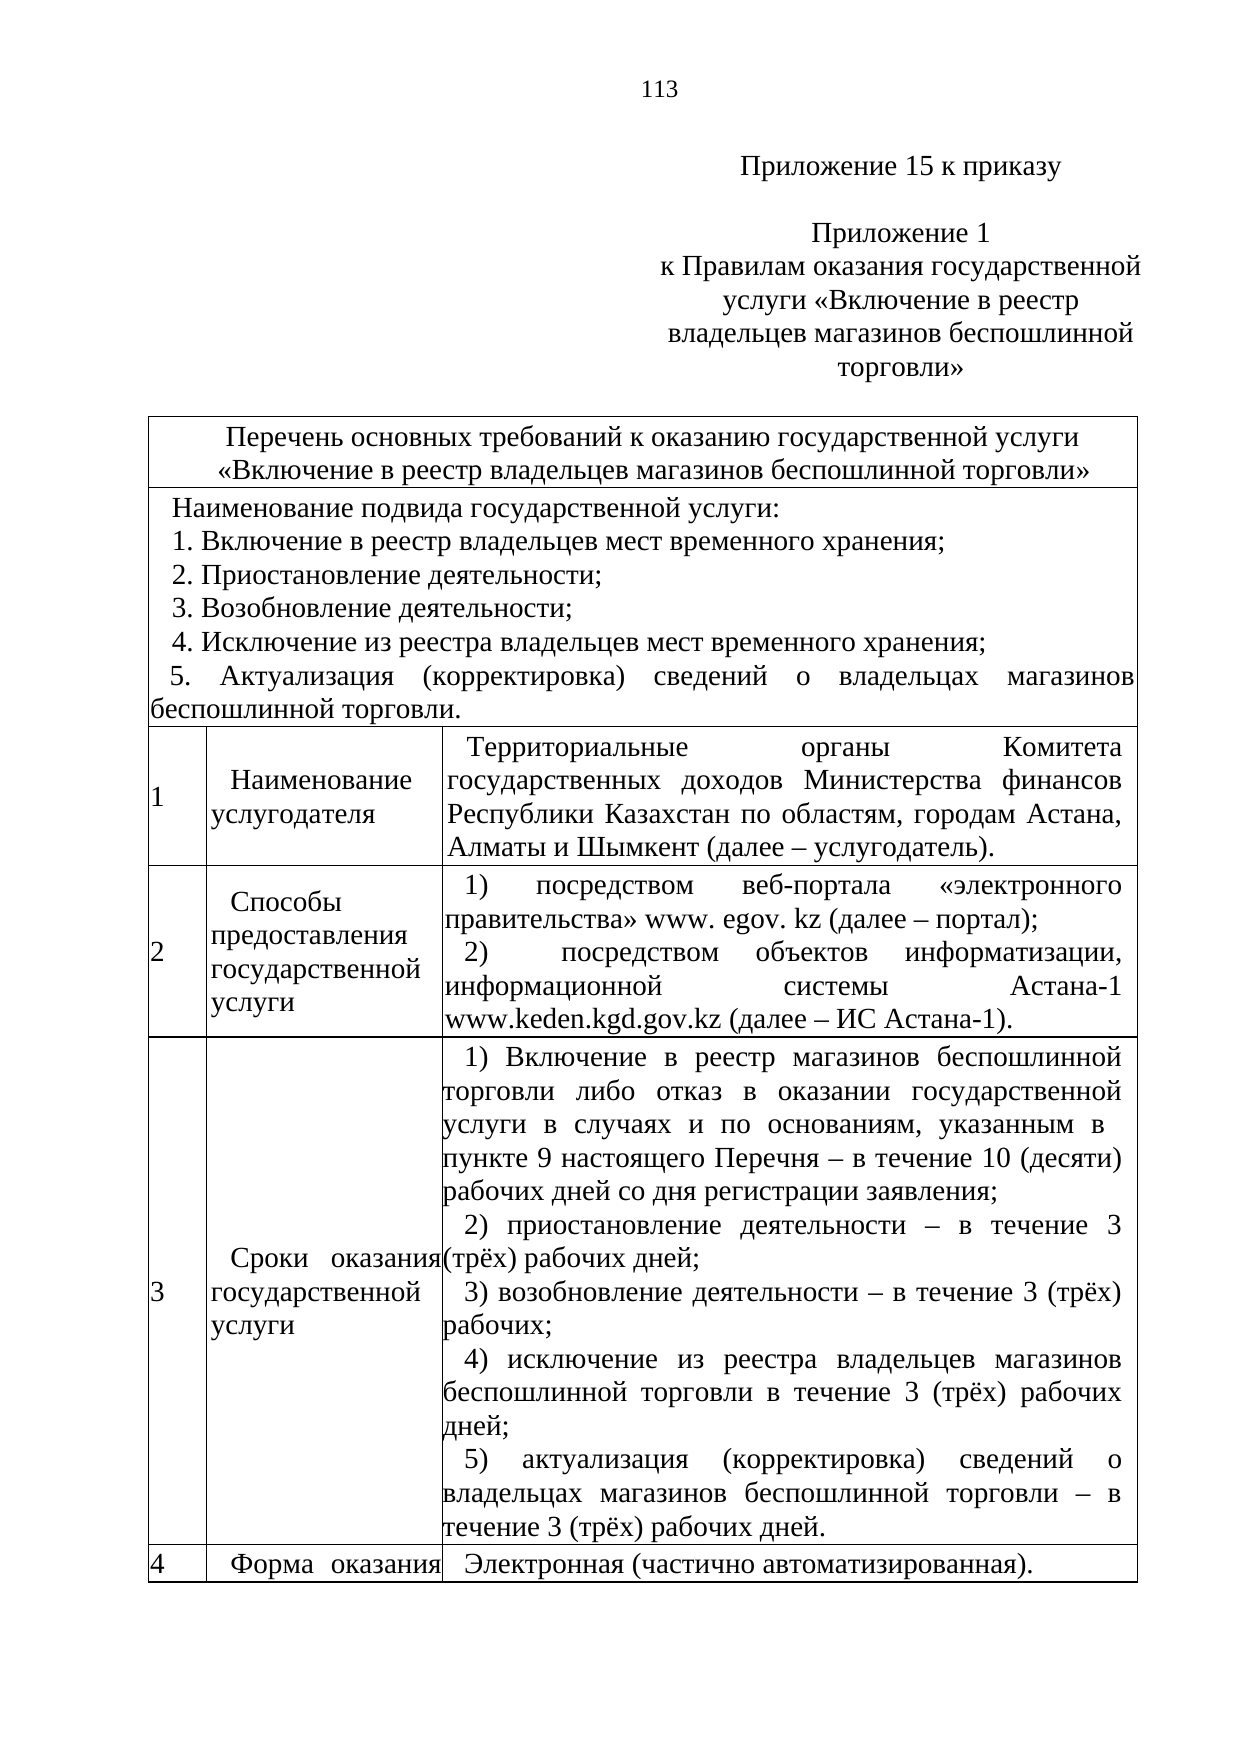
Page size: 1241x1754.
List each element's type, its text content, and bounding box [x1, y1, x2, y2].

table_cell 2 [149, 866, 206, 1036]
text Приложение 15 к приказу [650, 148, 1152, 181]
table_cell Наименование услугодателя [207, 727, 442, 864]
table_cell 1) посредством веб-портала «электронного правительства» www. egov. kz (далее – портал); 2) посредством объектов информатизации, информационной системы Астана-1 www.keden.kgd.gov.kz (далее – ИС Астана-1). [443, 866, 1137, 1036]
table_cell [207, 1545, 442, 1581]
table_cell Территориальные органы Комитета государственных доходов Министерства финансов Республики Казахстан по областям, городам Астана, Алматы и Шымкент (далее – услугодатель). [443, 727, 1137, 864]
table_cell Способы предоставления государственной услуги [207, 866, 442, 1036]
table_cell 1 [149, 727, 206, 864]
table_header Перечень основных требований к оказанию государственной услуги «Включение в реестр владельцев магазинов беспошлинной торговли» [149, 417, 1137, 487]
table_cell 1) Включение в реестр магазинов беспошлинной торговли либо отказ в оказании государственной услуги в случаях и по основаниям, указанным в пункте 9 настоящего Перечня – в течение 10 (десяти) рабочих дней со дня регистрации заявления; 2) приостановление деятельности – в течение 3 (трёх) рабочих дней; 3) возобновление деятельности – в течение 3 (трёх) рабочих; 4) исключение из реестра владельцев магазинов беспошлинной торговли в течение 3 (трёх) рабочих дней; 5) актуализация (корректировка) сведений о владельцах магазинов беспошлинной торговли – в течение 3 (трёх) рабочих дней. [443, 1038, 1137, 1544]
table_cell 4 [149, 1545, 206, 1581]
table_cell 3 [149, 1038, 206, 1544]
table_cell Сроки оказания государственной услуги [207, 1038, 442, 1544]
table_cell Наименование подвида государственной услуги: 1. Включение в реестр владельцев мест временного хранения; 2. Приостановление деятельности; 3. Возобновление деятельности; 4. Исключение из реестра владельцев мест временного хранения; 5. Актуализация (корректировка) сведений о владельцах магазинов беспошлинной торговли. [149, 488, 1137, 726]
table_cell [443, 1545, 1137, 1581]
text Приложение 1 [650, 215, 1152, 248]
text к Правилам оказания государственной услуги «Включение в реестр владельцев магазинов беспошлинной торговли» [650, 248, 1152, 382]
